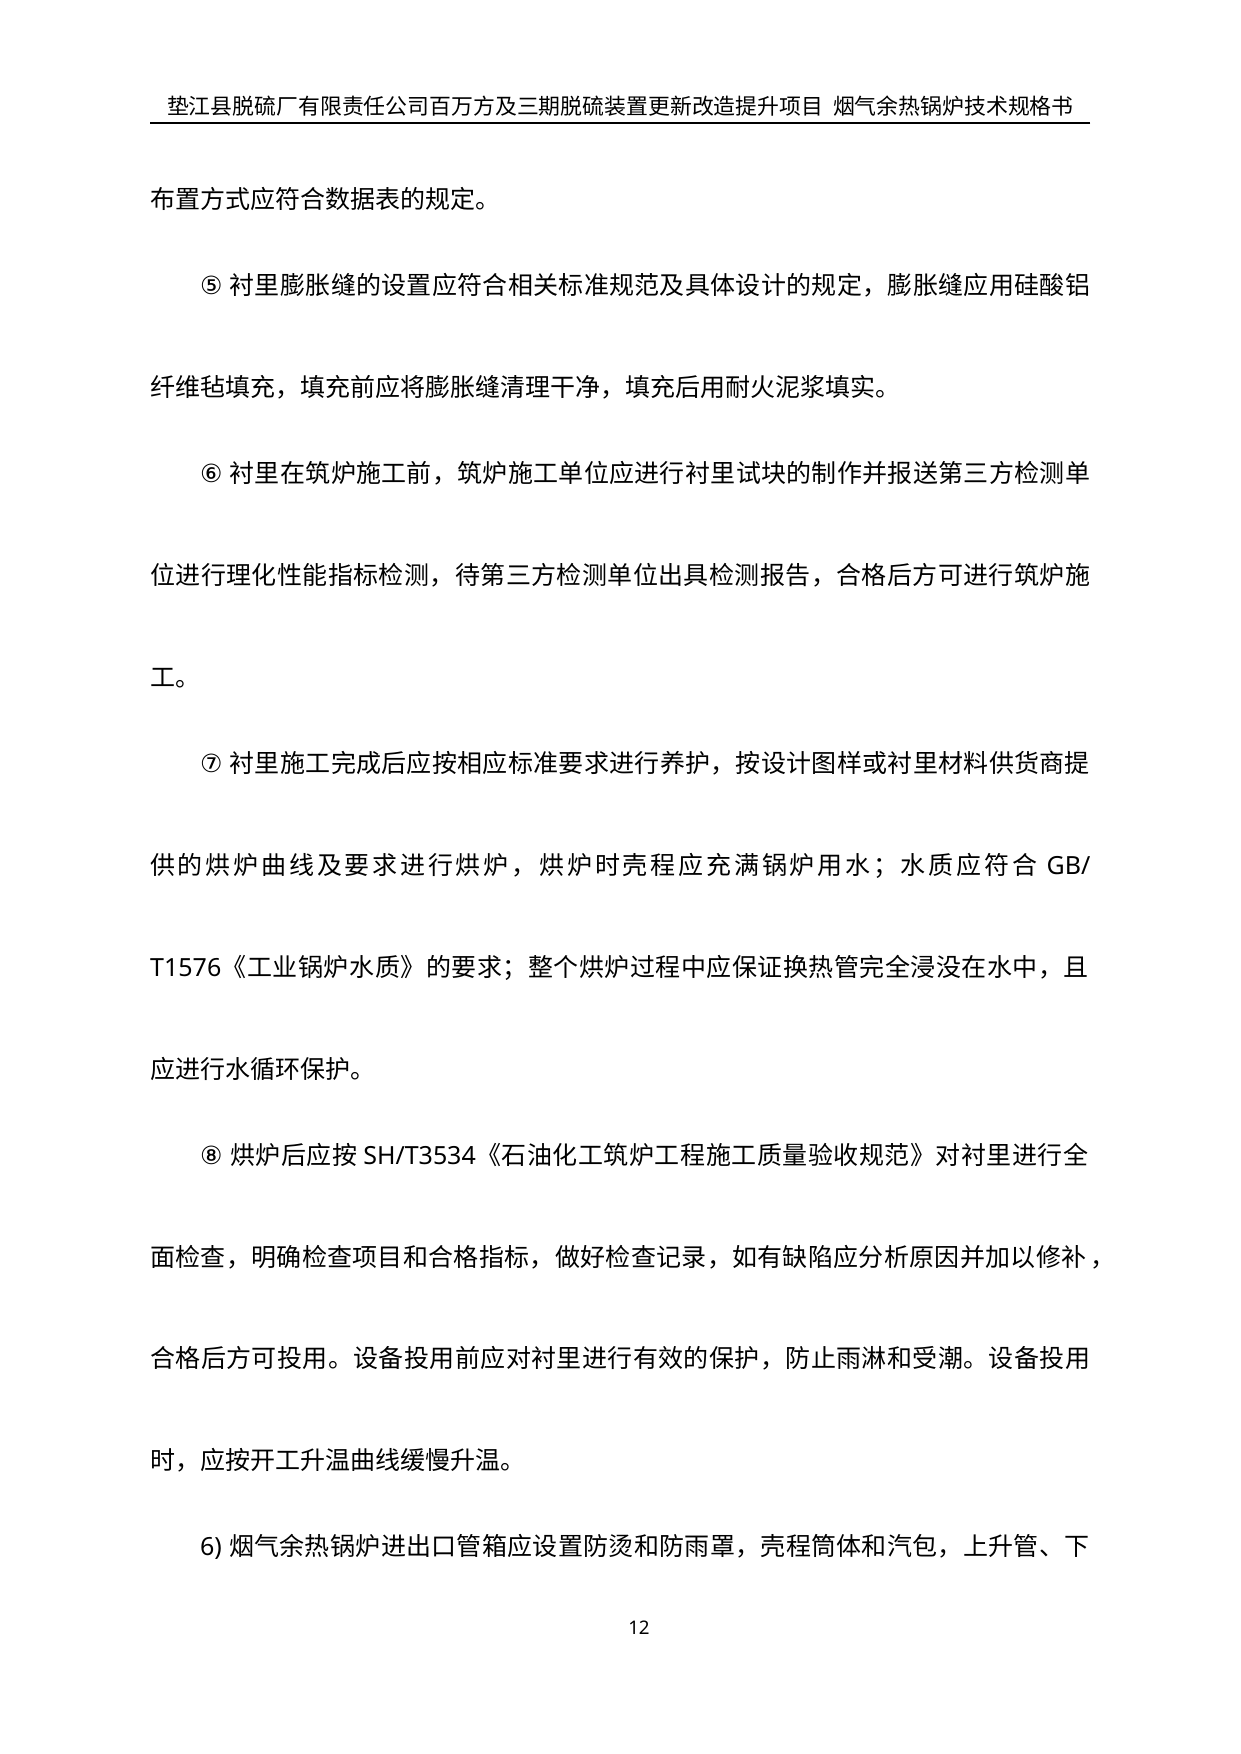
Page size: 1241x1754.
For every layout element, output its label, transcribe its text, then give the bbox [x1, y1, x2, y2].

text ⑥ 衬里在筑炉施工前，筑炉施工单位应进行衬里试块的制作并报送第三方检测单位进行理化性能指标检测，待第三方检测单位出具检测报告，合格后方可进行筑炉施工。 [150, 438, 1090, 709]
text ⑤ 衬里膨胀缝的设置应符合相关标准规范及具体设计的规定，膨胀缝应用硅酸铝纤维毡填充，填充前应将膨胀缝清理干净，填充后用耐火泥浆填实。 [150, 250, 1090, 420]
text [150, 1511, 1090, 1579]
text ⑦ 衬里施工完成后应按相应标准要求进行养护，按设计图样或衬里材料供货商提供的烘炉曲线及要求进行烘炉，烘炉时壳程应充满锅炉用水；水质应符合GB/T1576《工业锅炉水质》的要求；整个烘炉过程中应保证换热管完全浸没在水中，且应进行水循环保护。 [150, 728, 1090, 1101]
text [150, 164, 1090, 232]
text ⑧ 烘炉后应按SH/T3534《石油化工筑炉工程施工质量验收规范》对衬里进行全面检查，明确检查项目和合格指标，做好检查记录，如有缺陷应分析原因并加以修补，合格后方可投用。设备投用前应对衬里进行有效的保护，防止雨淋和受潮。设备投用时，应按开工升温曲线缓慢升温。 [150, 1119, 1090, 1493]
